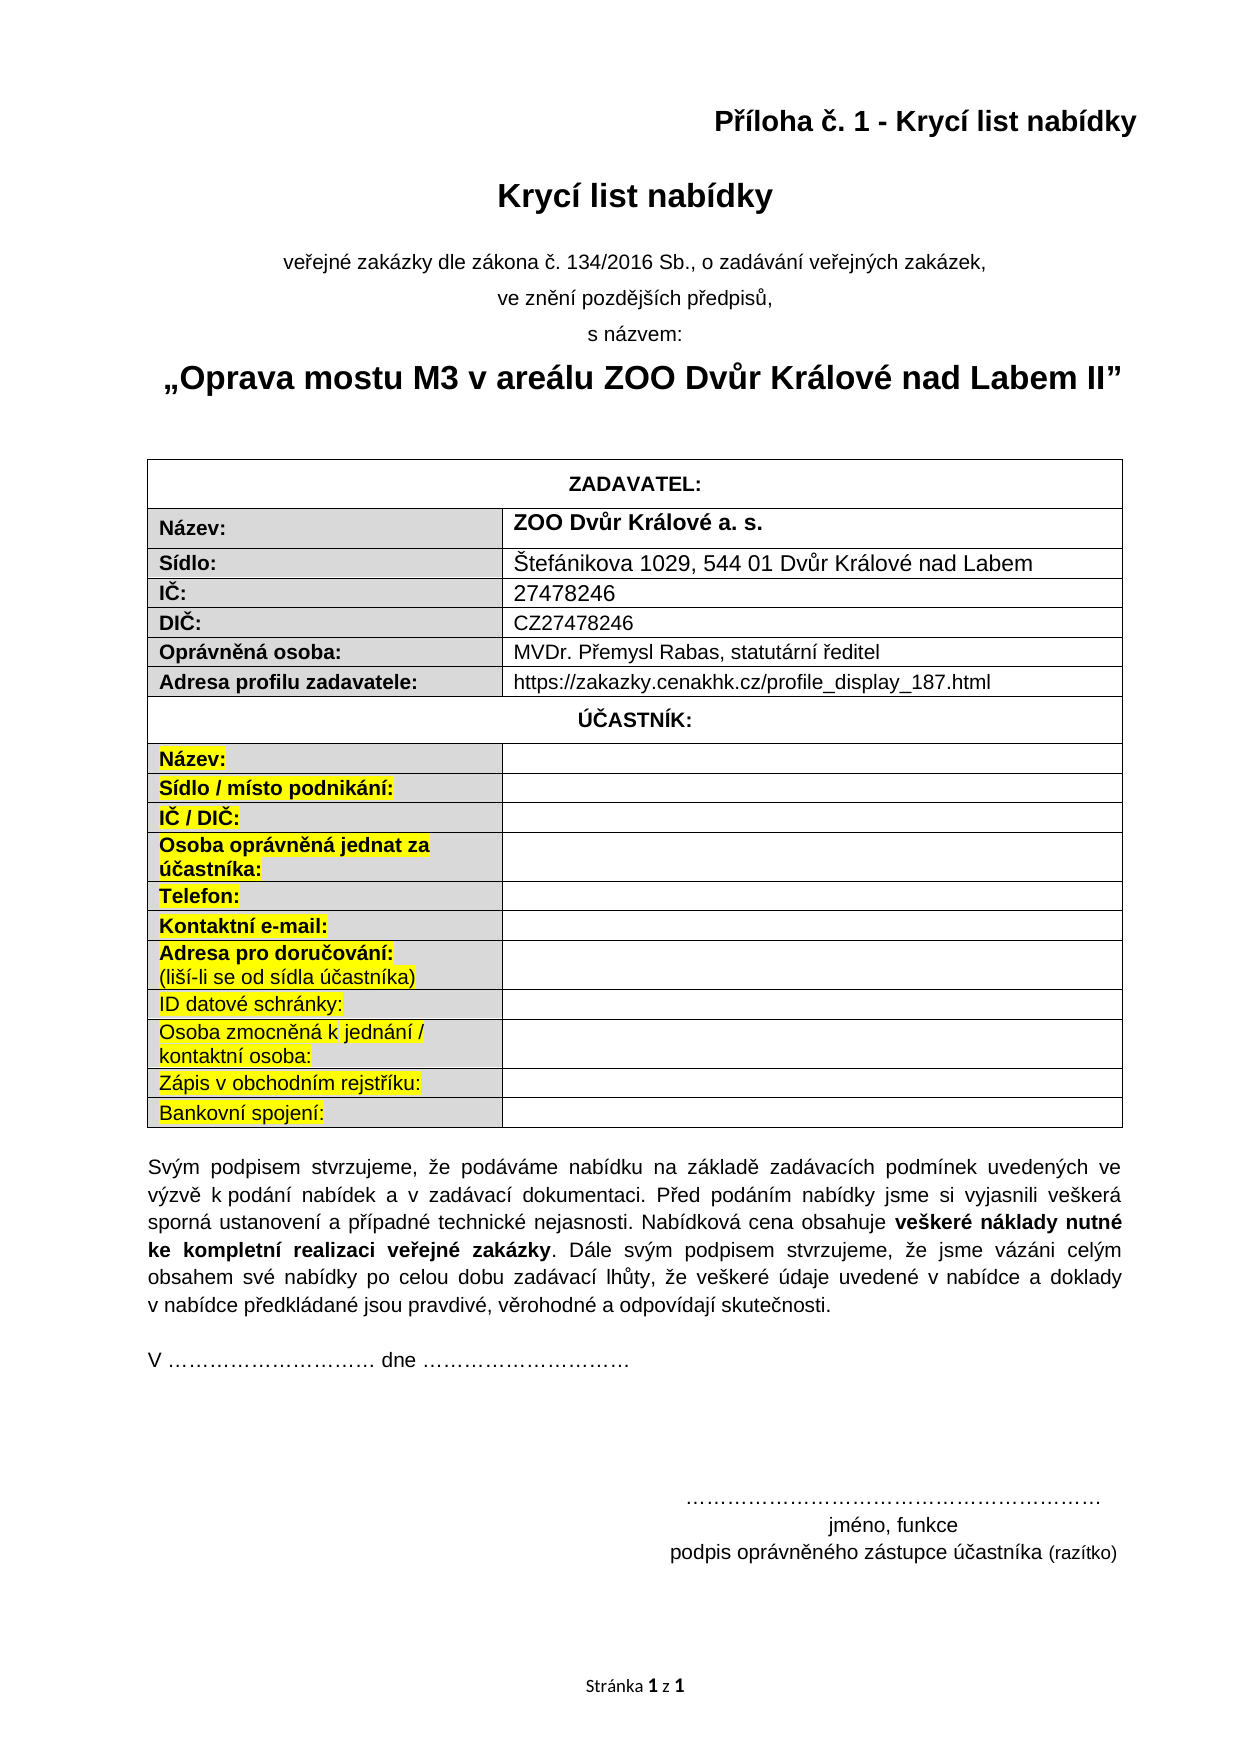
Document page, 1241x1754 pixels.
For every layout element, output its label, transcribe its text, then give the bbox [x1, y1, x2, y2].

text s názvem: [133, 322, 1137, 346]
table_cell [503, 833, 1122, 881]
table_cell Adresa profilu zadavatele: [148, 667, 502, 696]
table_cell DIČ: [148, 608, 502, 637]
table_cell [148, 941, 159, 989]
text jméno, funkce [650, 1513, 1137, 1537]
table_cell [503, 1069, 1122, 1097]
table_cell [503, 990, 1122, 1018]
table_cell Sídlo: [148, 549, 502, 577]
table_cell [503, 882, 1122, 910]
text V ………………………… dne ………………………… [148, 1348, 1137, 1372]
table_cell Telefon: [148, 882, 502, 910]
table_cell ZOO Dvůr Králové a. s. [503, 509, 1122, 548]
table_header Zadavatel: [148, 460, 1122, 508]
text Svým podpisem stvrzujeme, že podáváme nabídku na základě zadávacích podmínek uvedených ve výzvě k podání nabídek a v zadávací dokumentaci. Před podáním nabídky jsme si vyjasnili veškerá sporná ustanovení a případné technické nejasnosti. Nabídková cena obsahuje veškeré náklady nutné ke kompletní realizaci veřejné zakázky. Dále svým podpisem stvrzujeme, že jsme vázáni celým obsahem své nabídky po celou dobu zadávací lhůty, že veškeré údaje uvedené v nabídce a doklady v nabídce předkládané jsou pravdivé, věrohodné a odpovídají skutečnosti. [148, 1155, 1122, 1317]
table_cell [503, 911, 1122, 940]
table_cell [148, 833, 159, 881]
text podpis oprávněného zástupce účastníka (razítko) [650, 1540, 1137, 1564]
table_cell Bankovní spojení: [148, 1098, 502, 1127]
table_cell ID datové schránky: [148, 990, 502, 1018]
table_cell [503, 803, 1122, 832]
table_cell [503, 744, 1122, 773]
subtitle Krycí list nabídky [133, 176, 1137, 214]
table_cell Sídlo / místo podnikání: [148, 774, 502, 802]
table_cell Osoba zmocněná k jednání / kontaktní osoba: [148, 1020, 502, 1067]
text ve znění pozdějších předpisů, [133, 286, 1137, 310]
table_cell MVDr. Přemysl Rabas, statutární ředitel [503, 638, 1122, 666]
text veřejné zakázky dle zákona č. 134/2016 Sb., o zadávání veřejných zakázek, [133, 250, 1137, 274]
subtitle Příloha č. 1 - Krycí list nabídky [133, 104, 1137, 137]
table_cell Zápis v obchodním rejstříku: [148, 1069, 502, 1097]
table_cell Kontaktní e-mail: [148, 911, 502, 940]
table_cell https://zakazky.cenakhk.cz/profile_display_187.html [503, 667, 1122, 696]
table_cell Název: [148, 509, 502, 548]
table_cell [503, 941, 1122, 989]
table_cell Adresa pro doručování: (liší-li se od sídla účastníka) [394, 941, 502, 989]
table_cell [503, 1098, 1122, 1127]
table_cell Osoba oprávněná jednat za účastníka: [262, 833, 502, 881]
table_cell [503, 774, 1122, 802]
text „Oprava mostu M3 v areálu ZOO Dvůr Králové nad Labem II” [148, 358, 1137, 396]
table_cell ÚČASTNÍK: [148, 697, 1122, 743]
table_cell [503, 1020, 1122, 1067]
table_cell IČ / DIČ: [148, 803, 502, 832]
table_cell Štefánikova 1029, 544 01 Dvůr Králové nad Labem [503, 549, 1122, 577]
table_cell 27478246 [503, 579, 1122, 607]
table_cell IČ: [148, 579, 502, 607]
text …………………………………………………… [650, 1485, 1137, 1509]
table_cell Název: [148, 744, 502, 773]
table_cell CZ27478246 [503, 608, 1122, 637]
table_cell Oprávněná osoba: [148, 638, 502, 666]
